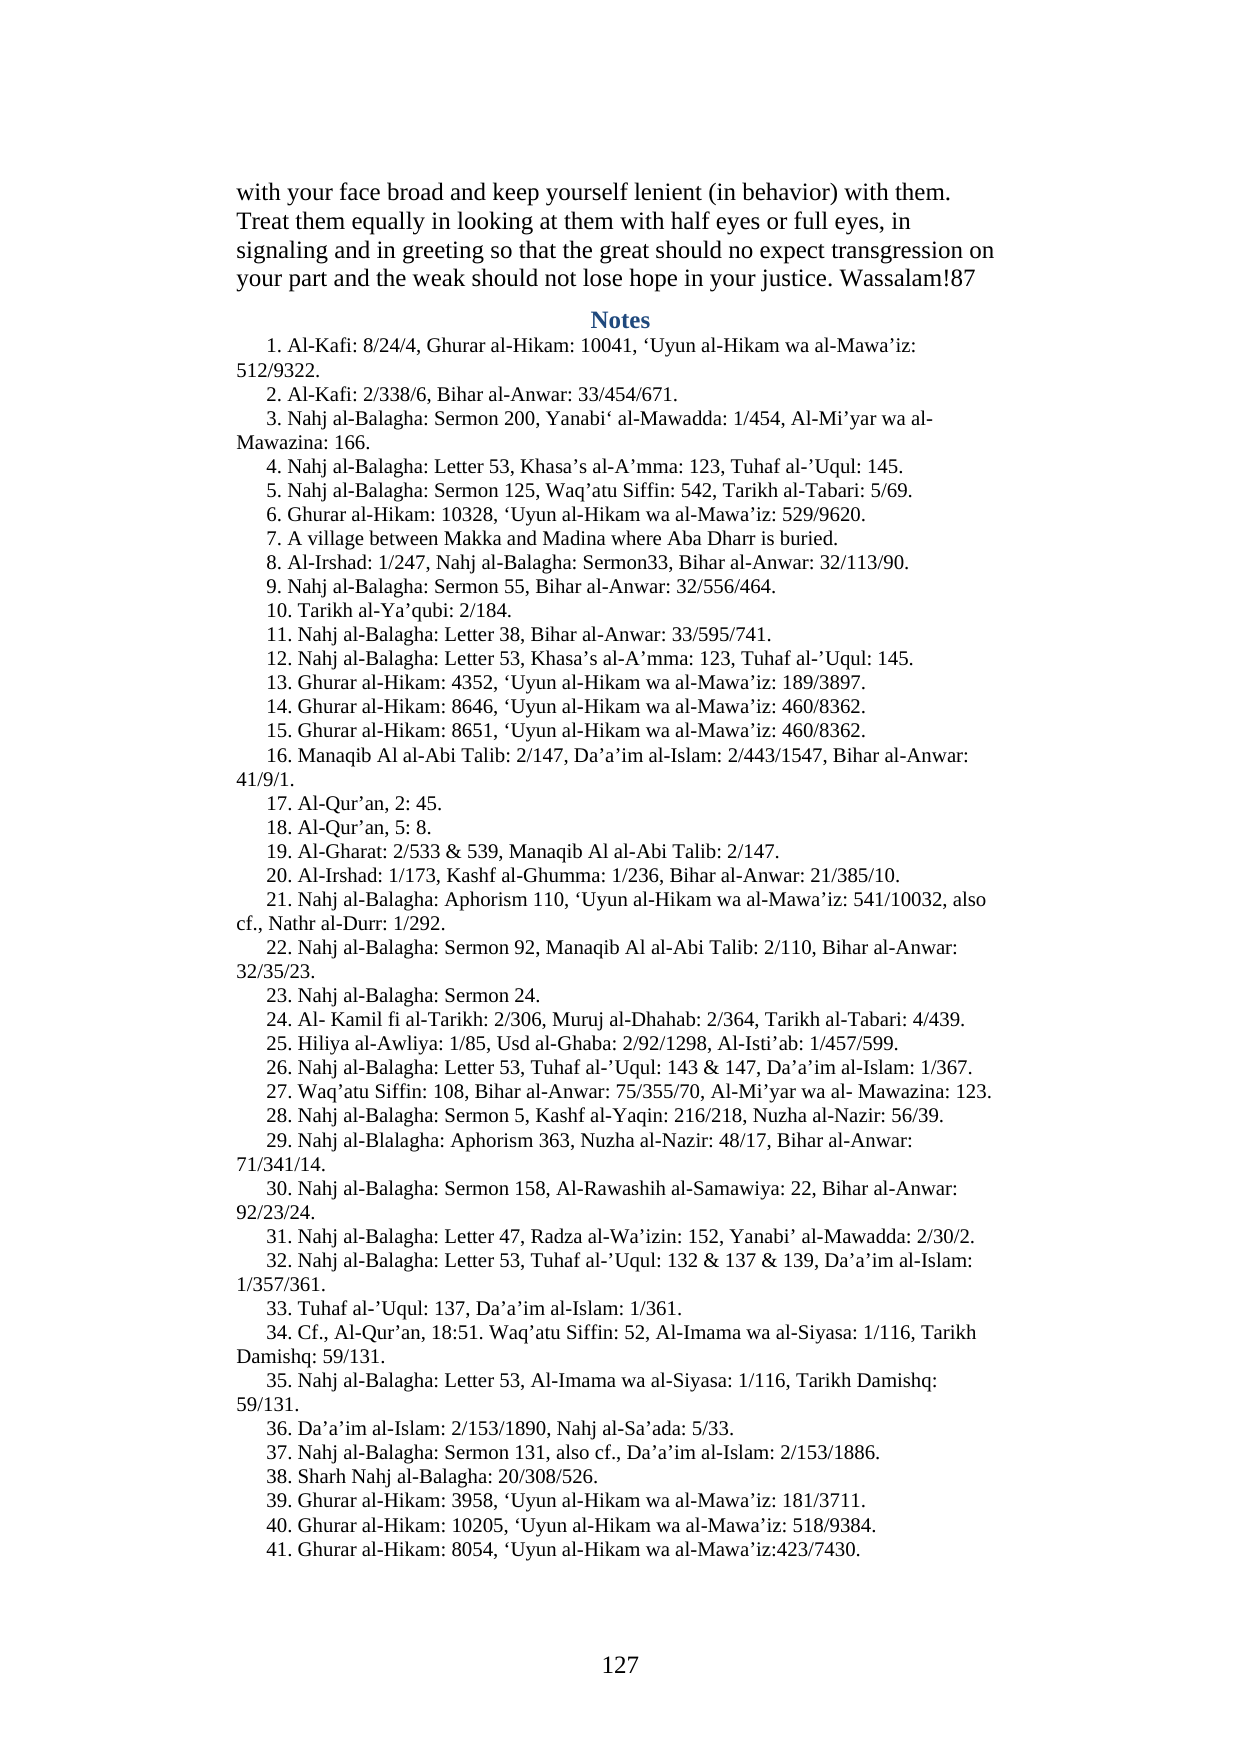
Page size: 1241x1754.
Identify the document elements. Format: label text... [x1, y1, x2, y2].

text 36. Da’a’im al-Islam: 2/153/1890, Nahj al-Sa’ada: 5/33. [236, 1416, 1004, 1440]
text 28. Nahj al-Balagha: Sermon 5, Kashf al-Yaqin: 216/218, Nuzha al-Nazir: 56/39. [236, 1103, 1004, 1127]
text 4. Nahj al-Balagha: Letter 53, Khasa’s al-A’mma: 123, Tuhaf al-’Uqul: 145. [236, 454, 1004, 478]
text 25. Hiliya al-Awliya: 1/85, Usd al-Ghaba: 2/92/1298, Al-Isti’ab: 1/457/599. [236, 1031, 1004, 1055]
text 8. Al-Irshad: 1/247, Nahj al-Balagha: Sermon33, Bihar al-Anwar: 32/113/90. [236, 550, 1004, 574]
text 26. Nahj al-Balagha: Letter 53, Tuhaf al-’Uqul: 143 & 147, Da’a’im al-Islam: 1/367. [236, 1055, 1004, 1079]
text 34. Cf., Al-Qur’an, 18:51. Waq’atu Siffin: 52, Al-Imama wa al-Siyasa: 1/116, Tarikh Damishq: 59/131. [236, 1320, 1004, 1368]
text 23. Nahj al-Balagha: Sermon 24. [236, 983, 1004, 1007]
text 10. Tarikh al-Ya’qubi: 2/184. [236, 598, 1004, 622]
text 38. Sharh Nahj al-Balagha: 20/308/526. [236, 1464, 1004, 1488]
text 41. Ghurar al-Hikam: 8054, ‘Uyun al-Hikam wa al-Mawa’iz:423/7430. [236, 1537, 1004, 1561]
text 13. Ghurar al-Hikam: 4352, ‘Uyun al-Hikam wa al-Mawa’iz: 189/3897. [236, 670, 1004, 694]
text 32. Nahj al-Balagha: Letter 53, Tuhaf al-’Uqul: 132 & 137 & 139, Da’a’im al-Islam: 1/357/361. [236, 1248, 1004, 1296]
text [236, 177, 1004, 292]
text 24. Al- Kamil fi al-Tarikh: 2/306, Muruj al-Dhahab: 2/364, Tarikh al-Tabari: 4/439. [236, 1007, 1004, 1031]
text 14. Ghurar al-Hikam: 8646, ‘Uyun al-Hikam wa al-Mawa’iz: 460/8362. [236, 694, 1004, 718]
text 5. Nahj al-Balagha: Sermon 125, Waq’atu Siffin: 542, Tarikh al-Tabari: 5/69. [236, 478, 1004, 502]
text 35. Nahj al-Balagha: Letter 53, Al-Imama wa al-Siyasa: 1/116, Tarikh Damishq: 59/131. [236, 1368, 1004, 1416]
text 18. Al-Qur’an, 5: 8. [236, 815, 1004, 839]
text 6. Ghurar al-Hikam: 10328, ‘Uyun al-Hikam wa al-Mawa’iz: 529/9620. [236, 502, 1004, 526]
text 2. Al-Kafi: 2/338/6, Bihar al-Anwar: 33/454/671. [236, 382, 1004, 406]
text 22. Nahj al-Balagha: Sermon 92, Manaqib Al al-Abi Talib: 2/110, Bihar al-Anwar: 32/35/23. [236, 935, 1004, 983]
subtitle Notes [236, 305, 1004, 333]
text 15. Ghurar al-Hikam: 8651, ‘Uyun al-Hikam wa al-Mawa’iz: 460/8362. [236, 718, 1004, 742]
text 1. Al-Kafi: 8/24/4, Ghurar al-Hikam: 10041, ‘Uyun al-Hikam wa al-Mawa’iz: 512/9322. [236, 333, 1004, 382]
text 11. Nahj al-Balagha: Letter 38, Bihar al-Anwar: 33/595/741. [236, 622, 1004, 646]
text 40. Ghurar al-Hikam: 10205, ‘Uyun al-Hikam wa al-Mawa’iz: 518/9384. [236, 1512, 1004, 1537]
text 19. Al-Gharat: 2/533 & 539, Manaqib Al al-Abi Talib: 2/147. [236, 839, 1004, 863]
text 3. Nahj al-Balagha: Sermon 200, Yanabi‘ al-Mawadda: 1/454, Al-Mi’yar wa al- Mawazina: 166. [236, 406, 1004, 454]
text 17. Al-Qur’an, 2: 45. [236, 791, 1004, 815]
text 27. Waq’atu Siffin: 108, Bihar al-Anwar: 75/355/70, Al-Mi’yar wa al- Mawazina: 123. [236, 1079, 1004, 1103]
text 39. Ghurar al-Hikam: 3958, ‘Uyun al-Hikam wa al-Mawa’iz: 181/3711. [236, 1488, 1004, 1512]
text 37. Nahj al-Balagha: Sermon 131, also cf., Da’a’im al-Islam: 2/153/1886. [236, 1440, 1004, 1464]
text 12. Nahj al-Balagha: Letter 53, Khasa’s al-A’mma: 123, Tuhaf al-’Uqul: 145. [236, 646, 1004, 670]
text 33. Tuhaf al-’Uqul: 137, Da’a’im al-Islam: 1/361. [236, 1296, 1004, 1320]
text 29. Nahj al-Blalagha: Aphorism 363, Nuzha al-Nazir: 48/17, Bihar al-Anwar: 71/341/14. [236, 1127, 1004, 1176]
text 16. Manaqib Al al-Abi Talib: 2/147, Da’a’im al-Islam: 2/443/1547, Bihar al-Anwar: 41/9/1. [236, 742, 1004, 791]
text 9. Nahj al-Balagha: Sermon 55, Bihar al-Anwar: 32/556/464. [236, 574, 1004, 598]
text 21. Nahj al-Balagha: Aphorism 110, ‘Uyun al-Hikam wa al-Mawa’iz: 541/10032, also cf., Nathr al-Durr: 1/292. [236, 887, 1004, 935]
text 31. Nahj al-Balagha: Letter 47, Radza al-Wa’izin: 152, Yanabi’ al-Mawadda: 2/30/2. [236, 1224, 1004, 1248]
text 20. Al-Irshad: 1/173, Kashf al-Ghumma: 1/236, Bihar al-Anwar: 21/385/10. [236, 863, 1004, 887]
text 7. A village between Makka and Madina where Aba Dharr is buried. [236, 526, 1004, 550]
text 30. Nahj al-Balagha: Sermon 158, Al-Rawashih al-Samawiya: 22, Bihar al-Anwar: 92/23/24. [236, 1176, 1004, 1224]
